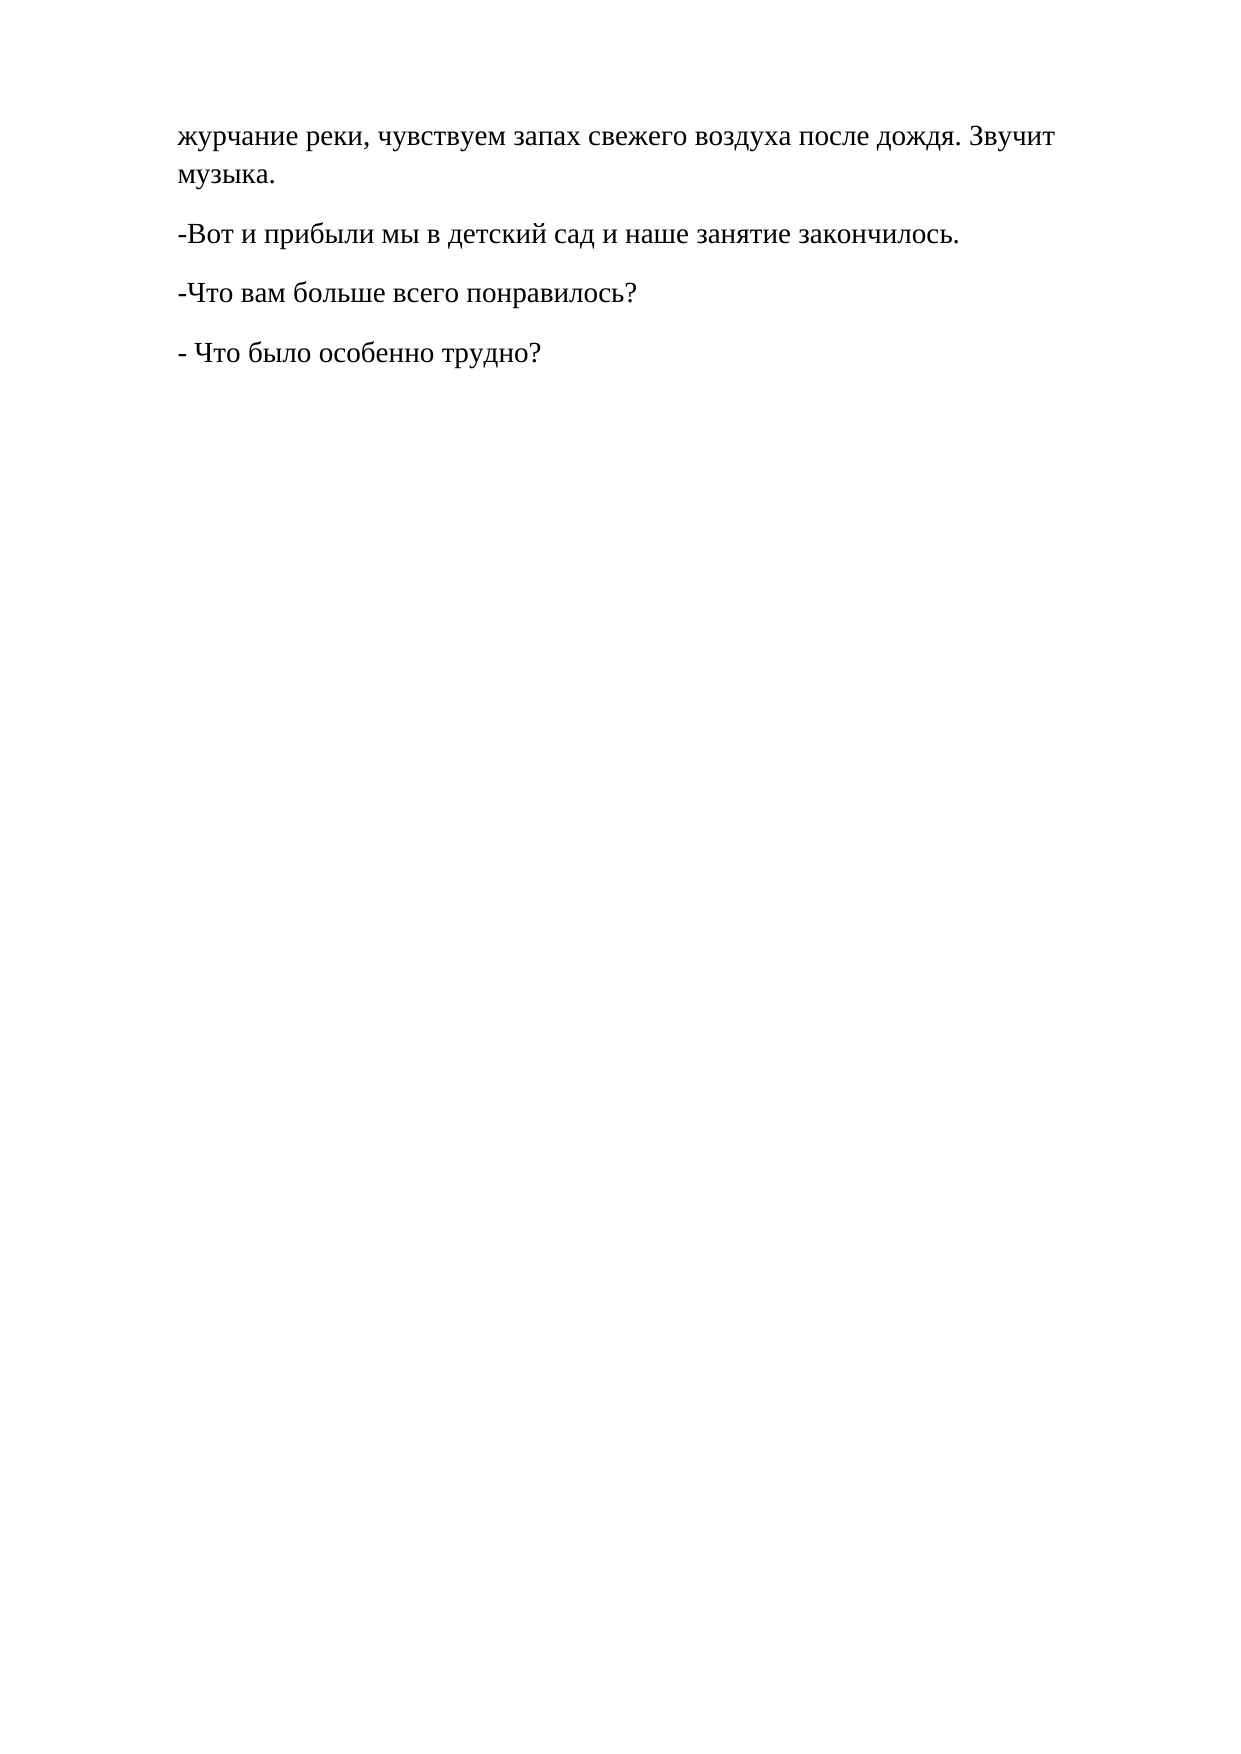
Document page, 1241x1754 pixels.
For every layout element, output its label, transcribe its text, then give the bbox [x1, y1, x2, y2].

text - Что было особенно трудно? [177, 335, 1152, 368]
text -Вот и прибыли мы в детский сад и наше занятие закончилось. [177, 216, 1152, 249]
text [177, 118, 1152, 190]
text -Что вам больше всего понравилось? [177, 275, 1152, 309]
